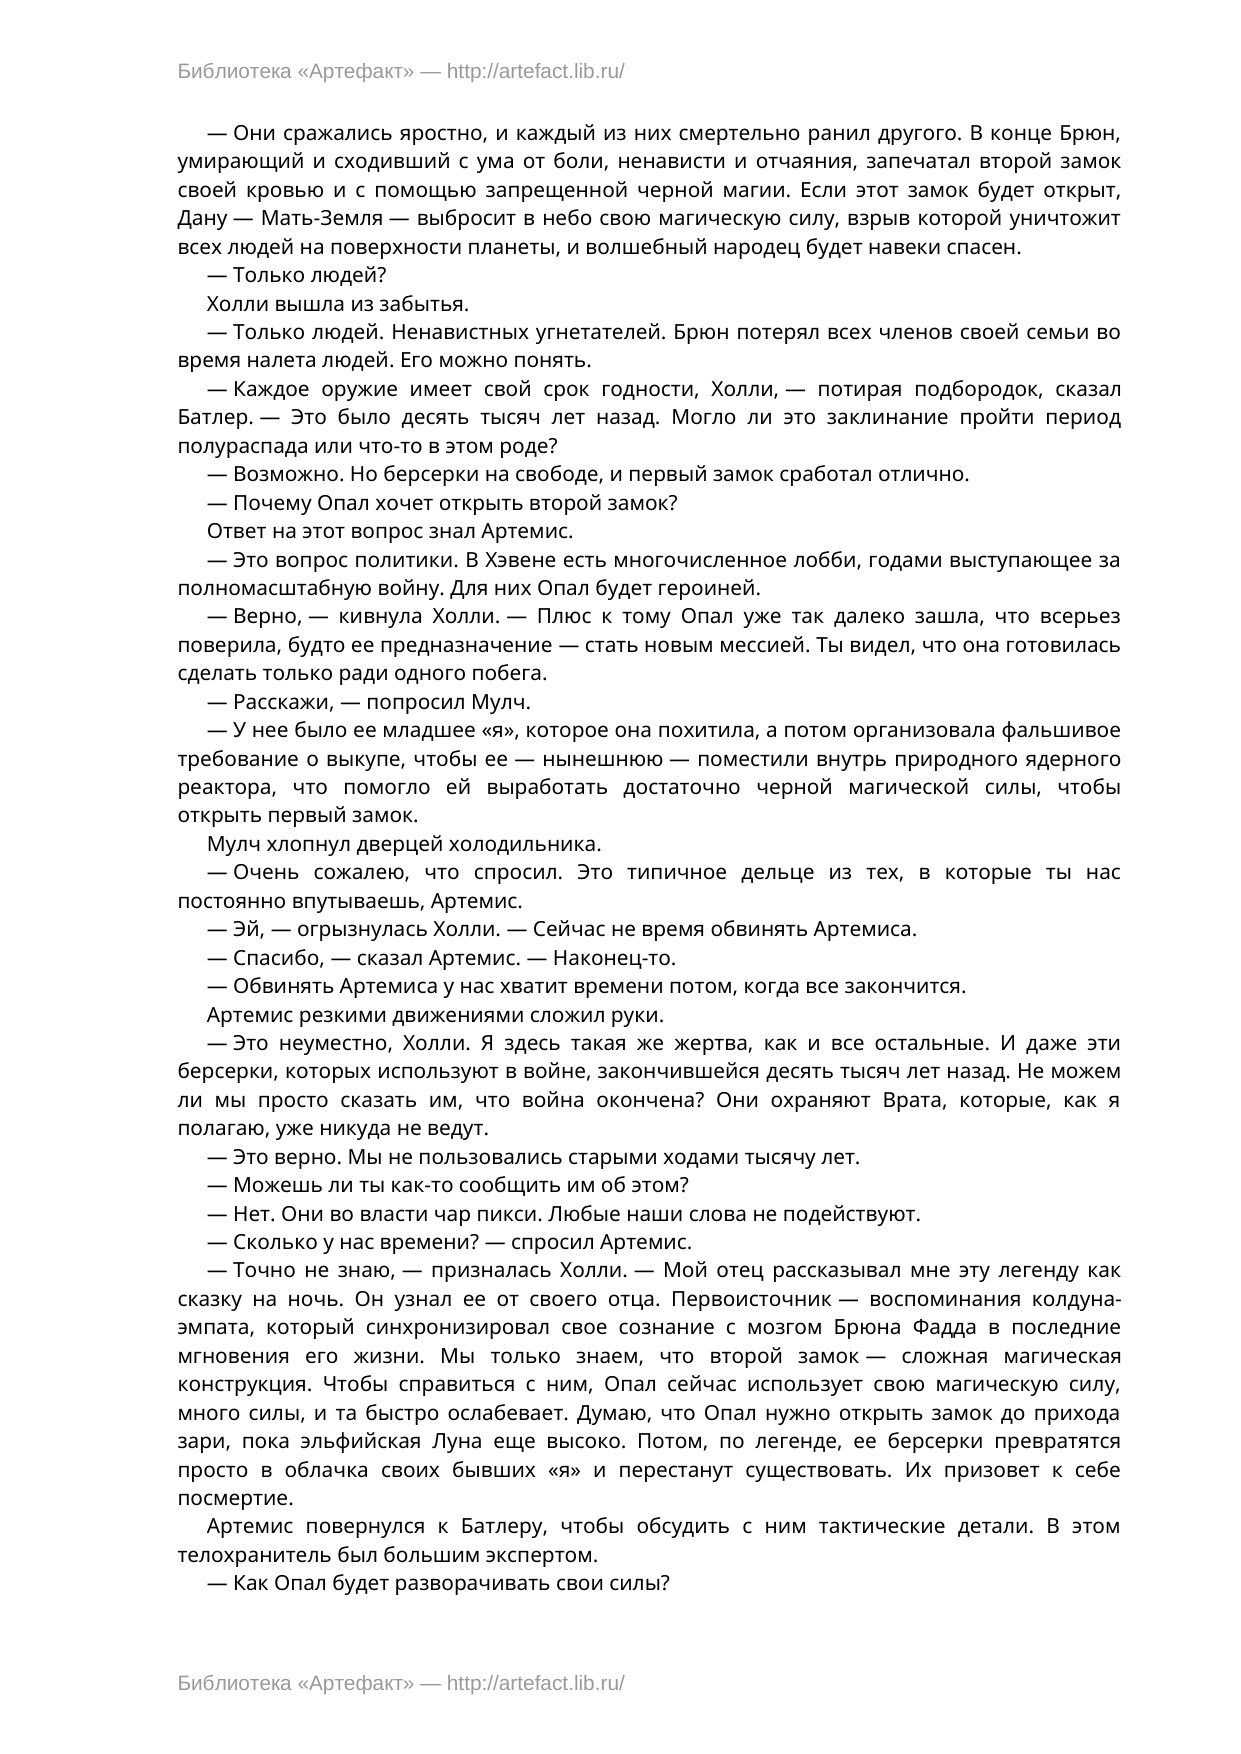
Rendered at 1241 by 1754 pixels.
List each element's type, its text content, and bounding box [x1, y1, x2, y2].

text Холли вышла из забытья. [177, 289, 1122, 317]
text Ответ на этот вопрос знал Артемис. [177, 516, 1122, 545]
text — Спасибо, — сказал Артемис. — Наконец-то. [177, 943, 1122, 971]
text — Можешь ли ты как-то сообщить им об этом? [177, 1170, 1122, 1199]
text — Сколько у нас времени? — спросил Артемис. [177, 1227, 1122, 1256]
text Мулч хлопнул дверцей холодильника. [177, 829, 1122, 857]
text — Это неуместно, Холли. Я здесь такая же жертва, как и все остальные. И даже эти берсерки, которых используют в войне, закончившейся десять тысяч лет назад. Не можем ли мы просто сказать им, что война окончена? Они охраняют Врата, которые, как я полагаю, уже никуда не ведут. [177, 1028, 1122, 1142]
text — Это вопрос политики. В Хэвене есть многочисленное лобби, годами выступающее за полномасштабную войну. Для них Опал будет героиней. [177, 545, 1122, 602]
text — Обвинять Артемиса у нас хватит времени потом, когда все закончится. [177, 971, 1122, 1000]
text — У нее было ее младшее «я», которое она похитила, а потом организовала фальшивое требование о выкупе, чтобы ее — нынешнюю — поместили внутрь природного ядерного реактора, что помогло ей выработать достаточно черной магической силы, чтобы открыть первый замок. [177, 715, 1122, 829]
text Артемис повернулся к Батлеру, чтобы обсудить с ним тактические детали. В этом телохранитель был большим экспертом. [177, 1512, 1122, 1568]
text Артемис резкими движениями сложил руки. [177, 1000, 1122, 1028]
text — Это верно. Мы не пользовались старыми ходами тысячу лет. [177, 1142, 1122, 1170]
text — Почему Опал хочет открыть второй замок? [177, 488, 1122, 516]
text — Каждое оружие имеет свой срок годности, Холли, — потирая подбородок, сказал Батлер. — Это было десять тысяч лет назад. Могло ли это заклинание пройти период полураспада или что-то в этом роде? [177, 374, 1122, 459]
text — Расскажи, — попросил Мулч. [177, 687, 1122, 715]
text — Как Опал будет разворачивать свои силы? [177, 1568, 1122, 1597]
text — Только людей. Ненавистных угнетателей. Брюн потерял всех членов своей семьи во время налета людей. Его можно понять. [177, 317, 1122, 374]
text — Очень сожалею, что спросил. Это типичное дельце из тех, в которые ты нас постоянно впутываешь, Артемис. [177, 857, 1122, 914]
text — Возможно. Но берсерки на свободе, и первый замок сработал отлично. [177, 459, 1122, 488]
text — Точно не знаю, — призналась Холли. — Мой отец рассказывал мне эту легенду как сказку на ночь. Он узнал ее от своего отца. Первоисточник — воспоминания колдуна-эмпата, который синхронизировал свое сознание с мозгом Брюна Фадда в последние мгновения его жизни. Мы только знаем, что второй замок — сложная магическая конструкция. Чтобы справиться с ним, Опал сейчас использует свою магическую силу, много силы, и та быстро ослабевает. Думаю, что Опал нужно открыть замок до прихода зари, пока эльфийская Луна еще высоко. Потом, по легенде, ее берсерки превратятся просто в облачка своих бывших «я» и перестанут существовать. Их призовет к себе посмертие. [177, 1256, 1122, 1512]
text — Нет. Они во власти чар пикси. Любые наши слова не подействуют. [177, 1199, 1122, 1227]
text — Они сражались яростно, и каждый из них смертельно ранил другого. В конце Брюн, умирающий и сходивший с ума от боли, ненависти и отчаяния, запечатал второй замок своей кровью и с помощью запрещенной черной магии. Если этот замок будет открыт, Дану — Мать-Земля — выбросит в небо свою магическую силу, взрыв которой уничтожит всех людей на поверхности планеты, и волшебный народец будет навеки спасен. [177, 118, 1122, 260]
text — Только людей? [177, 260, 1122, 289]
text — Эй, — огрызнулась Холли. — Сейчас не время обвинять Артемиса. [177, 914, 1122, 943]
text — Верно, — кивнула Холли. — Плюс к тому Опал уже так далеко зашла, что всерьез поверила, будто ее предназначение — стать новым мессией. Ты видел, что она готовилась сделать только ради одного побега. [177, 602, 1122, 687]
